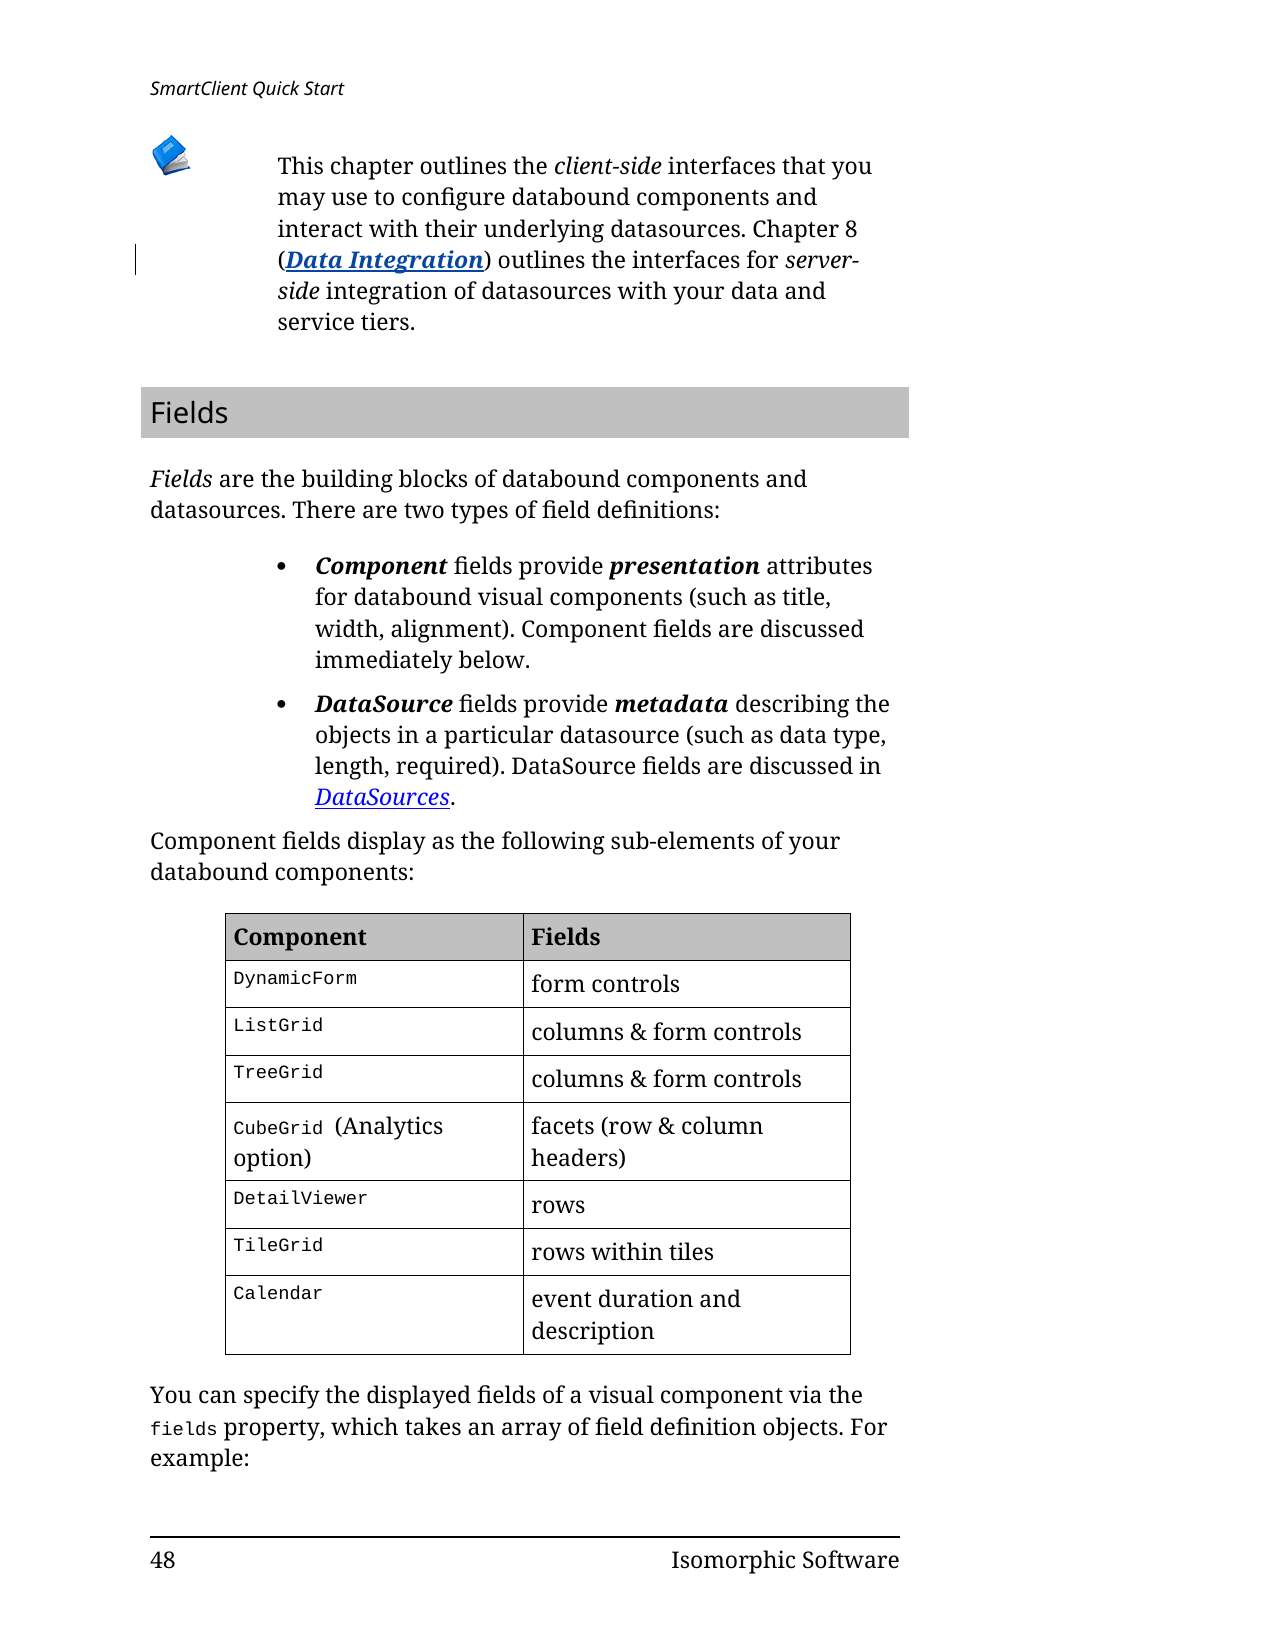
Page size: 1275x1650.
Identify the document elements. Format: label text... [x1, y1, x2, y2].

text You can specify the displayed fields of a visual component via the fields property, which takes an array of field definition objects. For example: [150, 1379, 900, 1473]
table_cell form controls [524, 961, 850, 1007]
text Fields are the building blocks of databound components and datasources. There are two types of field definitions: [150, 463, 900, 525]
table_cell ListGrid [226, 1008, 523, 1054]
table_cell facets (row & column headers) [524, 1103, 850, 1180]
text This chapter outlines the client-side interfaces that you may use to configure databound components and interact with their underlying datasources. Chapter 8 (Data Integration) outlines the interfaces for server-side integration of datasources with your data and service tiers. [277, 150, 900, 337]
table_header Fields [524, 914, 850, 960]
picture [150, 134, 192, 176]
table_header Component [226, 914, 523, 960]
table_cell columns & form controls [524, 1008, 850, 1054]
text Component fields provide presentation attributes for databound visual components (such as title, width, alignment). Component fields are discussed immediately below. [277, 550, 900, 675]
text Component fields display as the following sub-elements of your databound components: [150, 825, 900, 888]
table_cell CubeGrid (Analytics option) [226, 1103, 523, 1180]
table_cell rows within tiles [524, 1229, 850, 1275]
text DataSource fields provide metadata describing the objects in a particular datasource (such as data type, length, required). DataSource fields are discussed in DataSources. [277, 688, 900, 813]
table_cell DynamicForm [226, 961, 523, 1007]
table_cell Calendar [226, 1276, 523, 1353]
table_cell columns & form controls [524, 1056, 850, 1102]
table_cell DetailViewer [226, 1181, 523, 1228]
table_cell TreeGrid [226, 1056, 523, 1102]
text Fields [142, 389, 908, 437]
table_cell event duration and description [524, 1276, 850, 1353]
table_cell rows [524, 1181, 850, 1228]
table_cell TileGrid [226, 1229, 523, 1275]
